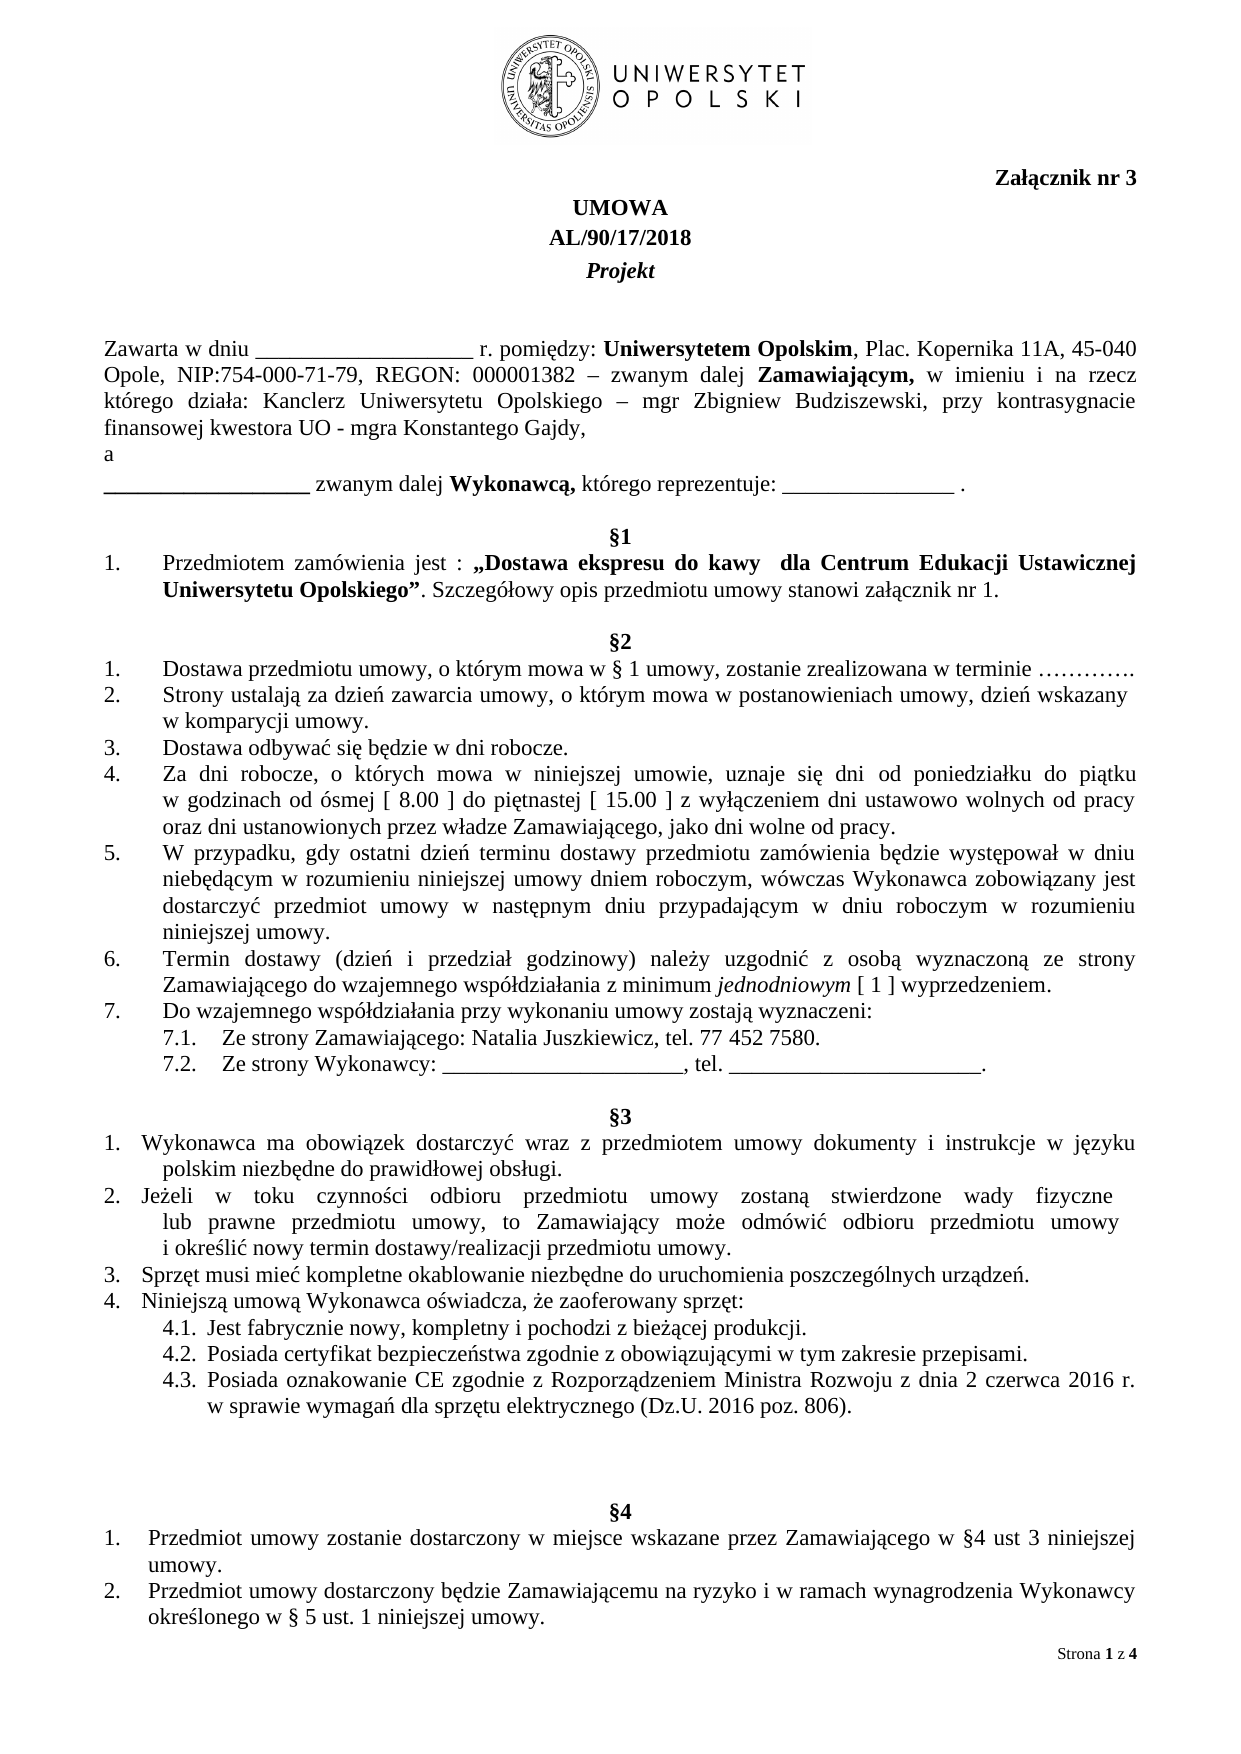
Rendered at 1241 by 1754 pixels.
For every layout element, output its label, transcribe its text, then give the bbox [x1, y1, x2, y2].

list Ze strony Zamawiającego: Natalia Juszkiewicz, tel. 77 452 7580. [162, 1024, 1137, 1050]
list Niniejszą umową Wykonawca oświadcza, że zaoferowany sprzęt: [103, 1287, 1137, 1313]
list Przedmiot umowy dostarczony będzie Zamawiającemu na ryzyko i w ramach wynagrodzenia Wykonawcy określonego w § 5 ust. 1 niniejszej umowy. [103, 1577, 1137, 1630]
picture [493, 27, 813, 145]
list Przedmiotem zamówienia jest : „Dostawa ekspresu do kawy dla Centrum Edukacji Ustawicznej Uniwersytetu Opolskiego”. Szczegółowy opis przedmiotu umowy stanowi załącznik nr 1. [103, 549, 1137, 602]
text §3 [103, 1103, 1137, 1129]
list Dostawa przedmiotu umowy, o którym mowa w § 1 umowy, zostanie zrealizowana w terminie …………. [103, 655, 1137, 681]
list Ze strony Wykonawcy: _____________________, tel. ______________________. [162, 1050, 1137, 1076]
subtitle AL/90/17/2018 [103, 224, 1137, 251]
list Do wzajemnego współdziałania przy wykonaniu umowy zostają wyznaczeni: [103, 997, 1137, 1024]
list Jeżeli w toku czynności odbioru przedmiotu umowy zostaną stwierdzone wady fizyczne lub prawne przedmiotu umowy, to Zamawiający może odmówić odbioru przedmiotu umowy i określić nowy termin dostawy/realizacji przedmiotu umowy. [103, 1182, 1137, 1261]
list Za dni robocze, o których mowa w niniejszej umowie, uznaje się dni od poniedziałku do piątku w godzinach od ósmej [ 8.00 ] do piętnastej [ 15.00 ] z wyłączeniem dni ustawowo wolnych od pracy oraz dni ustanowionych przez władze Zamawiającego, jako dni wolne od pracy. [103, 760, 1137, 839]
list Dostawa odbywać się będzie w dni robocze. [103, 734, 1137, 760]
title Załącznik nr 3 [103, 164, 1137, 190]
list Wykonawca ma obowiązek dostarczyć wraz z przedmiotem umowy dokumenty i instrukcje w języku polskim niezbędne do prawidłowej obsługi. [103, 1129, 1137, 1182]
list Sprzęt musi mieć kompletne okablowanie niezbędne do uruchomienia poszczególnych urządzeń. [103, 1261, 1137, 1287]
text __________________ zwanym dalej Wykonawcą, którego reprezentuje: _______________ . [103, 470, 1137, 497]
text a [103, 440, 1137, 466]
list Przedmiot umowy zostanie dostarczony w miejsce wskazane przez Zamawiającego w §4 ust 3 niniejszej umowy. [103, 1524, 1137, 1577]
list Jest fabrycznie nowy, kompletny i pochodzi z bieżącej produkcji. [162, 1313, 1137, 1340]
text §2 [103, 628, 1137, 655]
text §4 [103, 1498, 1137, 1524]
list Termin dostawy (dzień i przedział godzinowy) należy uzgodnić z osobą wyznaczoną ze strony Zamawiającego do wzajemnego współdziałania z minimum jednodniowym [ 1 ] wyprzedzeniem. [103, 944, 1137, 997]
subtitle Projekt [103, 257, 1137, 283]
title UMOWA [103, 194, 1137, 220]
list Posiada certyfikat bezpieczeństwa zgodnie z obowiązującymi w tym zakresie przepisami. [162, 1340, 1137, 1366]
list W przypadku, gdy ostatni dzień terminu dostawy przedmiotu zamówienia będzie występował w dniu niebędącym w rozumieniu niniejszej umowy dniem roboczym, wówczas Wykonawca zobowiązany jest dostarczyć przedmiot umowy w następnym dniu przypadającym w dniu roboczym w rozumieniu niniejszej umowy. [103, 839, 1137, 944]
list Posiada oznakowanie CE zgodnie z Rozporządzeniem Ministra Rozwoju z dnia 2 czerwca 2016 r. w sprawie wymagań dla sprzętu elektrycznego (Dz.U. 2016 poz. 806). [162, 1366, 1137, 1419]
text Zawarta w dniu ___________________ r. pomiędzy: Uniwersytetem Opolskim, Plac. Kopernika 11A, 45-040 Opole, NIP:754-000-71-79, REGON: 000001382 – zwanym dalej Zamawiającym, w imieniu i na rzecz którego działa: Kanclerz Uniwersytetu Opolskiego – mgr Zbigniew Budziszewski, przy kontrasygnacie finansowej kwestora UO - mgra Konstantego Gajdy, [103, 334, 1137, 440]
text §1 [103, 523, 1137, 549]
list Strony ustalają za dzień zawarcia umowy, o którym mowa w postanowieniach umowy, dzień wskazany w komparycji umowy. [103, 681, 1137, 734]
